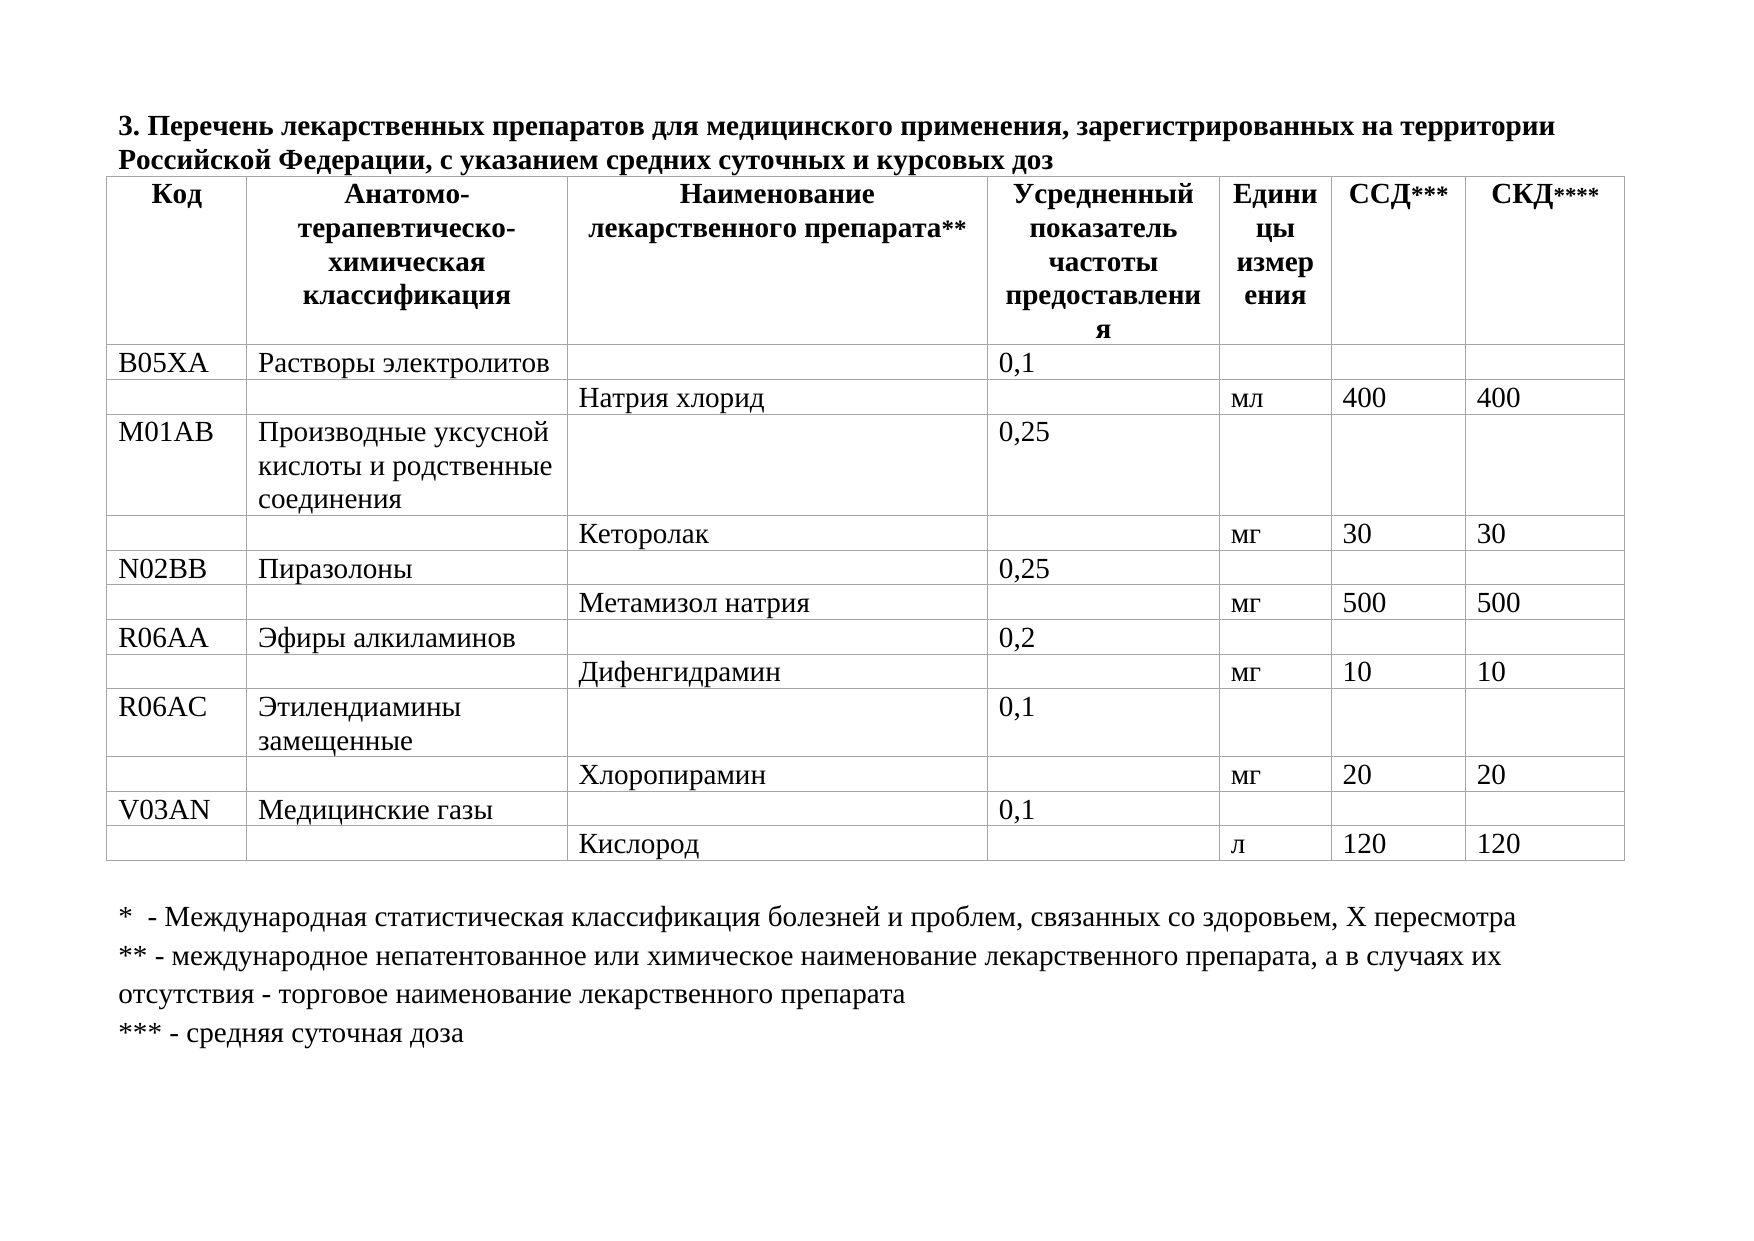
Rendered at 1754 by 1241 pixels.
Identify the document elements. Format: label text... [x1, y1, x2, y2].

table_cell мг [1220, 655, 1331, 688]
table_cell 0,25 [988, 551, 1219, 584]
table_cell N02BB [107, 551, 246, 584]
table_cell [568, 792, 987, 825]
table_cell M01AB [107, 415, 246, 515]
table_cell [568, 689, 987, 756]
table_cell [568, 415, 987, 515]
text *** - средняя суточная доза [118, 1015, 1636, 1049]
table_cell [1466, 551, 1624, 584]
table_header Единицы измерения [1220, 177, 1331, 344]
table_cell л [1220, 826, 1331, 860]
table_cell [247, 826, 567, 860]
table_cell [247, 585, 567, 619]
table_header ССД*** [1332, 177, 1465, 344]
table_cell [1220, 345, 1331, 379]
table_cell Этилендиамины замещенные [247, 689, 567, 756]
table_cell [988, 585, 1219, 619]
table_cell [1332, 551, 1465, 584]
table_cell V03AN [107, 792, 246, 825]
table_cell R06AA [107, 620, 246, 653]
table_cell 400 [1466, 380, 1624, 413]
text 3. Перечень лекарственных препаратов для медицинского применения, зарегистрированных на территории Российской Федерации, с указанием средних суточных и курсовых доз [118, 108, 1636, 176]
table_cell [1220, 415, 1331, 515]
text ** - международное непатентованное или химическое наименование лекарственного препарата, а в случаях их отсутствия - торговое наименование лекарственного препарата [118, 938, 1636, 1010]
table_cell [1466, 689, 1624, 756]
table_cell [568, 551, 987, 584]
table_cell 500 [1466, 585, 1624, 619]
table_cell [107, 655, 246, 688]
table_cell Хлоропирамин [568, 757, 987, 791]
table_cell 20 [1332, 757, 1465, 791]
table_cell [988, 516, 1219, 550]
table_cell Производные уксусной кислоты и родственные соединения [247, 415, 567, 515]
table_cell [247, 380, 567, 413]
table_cell [1332, 689, 1465, 756]
table_header Наименование лекарственного препарата** [568, 177, 987, 344]
table_cell [568, 345, 987, 379]
table_cell [1220, 689, 1331, 756]
table_cell 0,25 [988, 415, 1219, 515]
table_cell Кислород [568, 826, 987, 860]
table_cell [1466, 415, 1624, 515]
table_cell Медицинские газы [247, 792, 567, 825]
table_cell [247, 655, 567, 688]
table_cell [107, 826, 246, 860]
table_cell Дифенгидрамин [568, 655, 987, 688]
table_cell [1220, 620, 1331, 653]
table_cell [1466, 792, 1624, 825]
table_cell R06AC [107, 689, 246, 756]
table_cell B05XA [107, 345, 246, 379]
table_cell 0,1 [988, 345, 1219, 379]
table_cell 0,2 [988, 620, 1219, 653]
table_cell [988, 826, 1219, 860]
table_cell Кеторолак [568, 516, 987, 550]
table_cell [107, 516, 246, 550]
table_cell Пиразолоны [247, 551, 567, 584]
table_cell [1466, 620, 1624, 653]
table_cell 0,1 [988, 689, 1219, 756]
table_cell 120 [1466, 826, 1624, 860]
table_header Усредненный показатель частоты предоставления [988, 177, 1219, 344]
table_cell Эфиры алкиламинов [247, 620, 567, 653]
table_cell 30 [1332, 516, 1465, 550]
table_cell мг [1220, 516, 1331, 550]
table_cell [1220, 792, 1331, 825]
table_cell [107, 585, 246, 619]
table_cell [247, 757, 567, 791]
table_cell 0,1 [988, 792, 1219, 825]
table_cell 10 [1332, 655, 1465, 688]
table_cell [1332, 620, 1465, 653]
table_cell 20 [1466, 757, 1624, 791]
table_cell [1332, 792, 1465, 825]
table_cell мл [1220, 380, 1331, 413]
table_cell 120 [1332, 826, 1465, 860]
table_cell [988, 655, 1219, 688]
table_cell [247, 516, 567, 550]
table_cell Растворы электролитов [247, 345, 567, 379]
table_cell мг [1220, 757, 1331, 791]
table_cell мг [1220, 585, 1331, 619]
table_cell Натрия хлорид [568, 380, 987, 413]
table_cell [107, 380, 246, 413]
table_cell 10 [1466, 655, 1624, 688]
table_cell [988, 380, 1219, 413]
table_cell [988, 757, 1219, 791]
table_cell Метамизол натрия [568, 585, 987, 619]
table_header Анатомо-терапевтическо-химическая классификация [247, 177, 567, 344]
table_cell 400 [1332, 380, 1465, 413]
table_cell [1466, 345, 1624, 379]
table_cell 500 [1332, 585, 1465, 619]
table_cell [107, 757, 246, 791]
table_cell 30 [1466, 516, 1624, 550]
table_cell [568, 620, 987, 653]
table_cell [1332, 345, 1465, 379]
text * - Международная статистическая классификация болезней и проблем, связанных со здоровьем, Х пересмотра [118, 899, 1636, 933]
table_header СКД**** [1466, 177, 1624, 344]
table_header Код [107, 177, 246, 344]
table_cell [1220, 551, 1331, 584]
table_cell [1332, 415, 1465, 515]
